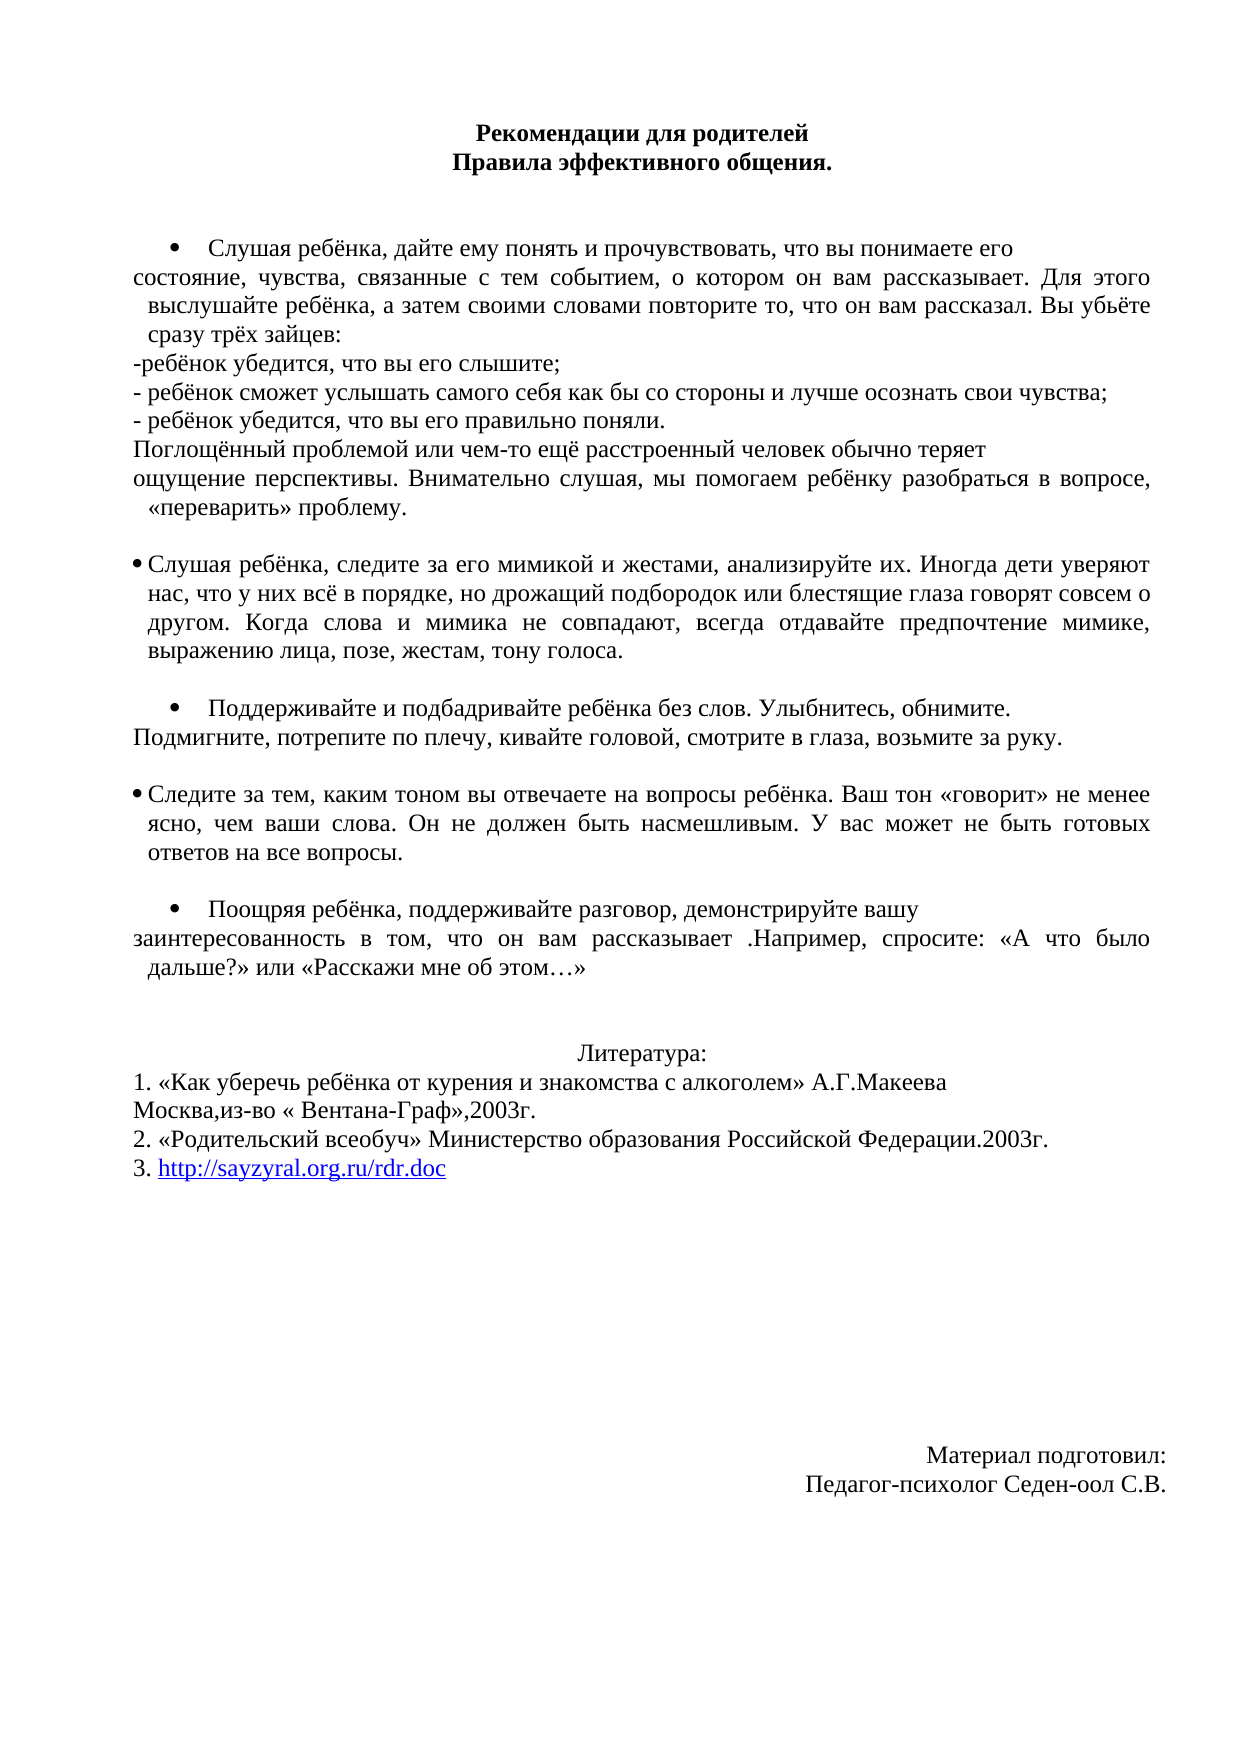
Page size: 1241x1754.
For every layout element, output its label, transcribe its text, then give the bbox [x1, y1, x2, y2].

text Москва,из-во « Вентана-Граф»,2003г. [133, 1096, 1152, 1124]
list Поощряя ребёнка, поддерживайте разговор, демонстрируйте вашу [170, 894, 1152, 923]
text 2. «Родительский всеобуч» Министерство образования Российской Федерации.2003г. [133, 1124, 1152, 1153]
text заинтересованность в том, что он вам рассказывает .Например, спросите: «А что было дальше?» или «Расскажи мне об этом…» [133, 923, 1152, 981]
text Поглощённый проблемой или чем-то ещё расстроенный человек обычно теряет [133, 434, 1152, 463]
text -ребёнок убедится, что вы его слышите; [133, 348, 1152, 377]
list Следите за тем, каким тоном вы отвечаете на вопросы ребёнка. Ваш тон «говорит» не менее ясно, чем ваши слова. Он не должен быть насмешливым. У вас может не быть готовых ответов на все вопросы. [133, 779, 1152, 866]
text Педагог-психолог Седен-оол С.В. [118, 1469, 1167, 1498]
list Слушая ребёнка, следите за его мимикой и жестами, анализируйте их. Иногда дети уверяют нас, что у них всё в порядке, но дрожащий подбородок или блестящие глаза говорят совсем о другом. Когда слова и мимика не совпадают, всегда отдавайте предпочтение мимике, выражению лица, позе, жестам, тону голоса. [133, 549, 1152, 664]
list Слушая ребёнка, дайте ему понять и прочувствовать, что вы понимаете его [170, 233, 1152, 262]
text Подмигните, потрепите по плечу, кивайте головой, смотрите в глаза, возьмите за руку. [133, 722, 1152, 751]
text Материал подготовил: [118, 1441, 1167, 1469]
text Правила эффективного общения. [133, 147, 1152, 176]
text ощущение перспективы. Внимательно слушая, мы помогаем ребёнку разобраться в вопросе, «переварить» проблему. [133, 463, 1152, 521]
text 3. http://sayzyral.org.ru/rdr.doc [133, 1153, 1152, 1182]
list Поддерживайте и подбадривайте ребёнка без слов. Улыбнитесь, обнимите. [170, 693, 1152, 722]
text - ребёнок сможет услышать самого себя как бы со стороны и лучше осознать свои чувства; [133, 377, 1152, 406]
text 1. «Как уберечь ребёнка от курения и знакомства с алкоголем» А.Г.Макеева [133, 1067, 1152, 1096]
text Литература: [133, 1038, 1152, 1067]
text Рекомендации для родителей [133, 118, 1152, 147]
text состояние, чувства, связанные с тем событием, о котором он вам рассказывает. Для этого выслушайте ребёнка, а затем своими словами повторите то, что он вам рассказал. Вы убьёте сразу трёх зайцев: [133, 262, 1152, 348]
text - ребёнок убедится, что вы его правильно поняли. [133, 406, 1152, 434]
